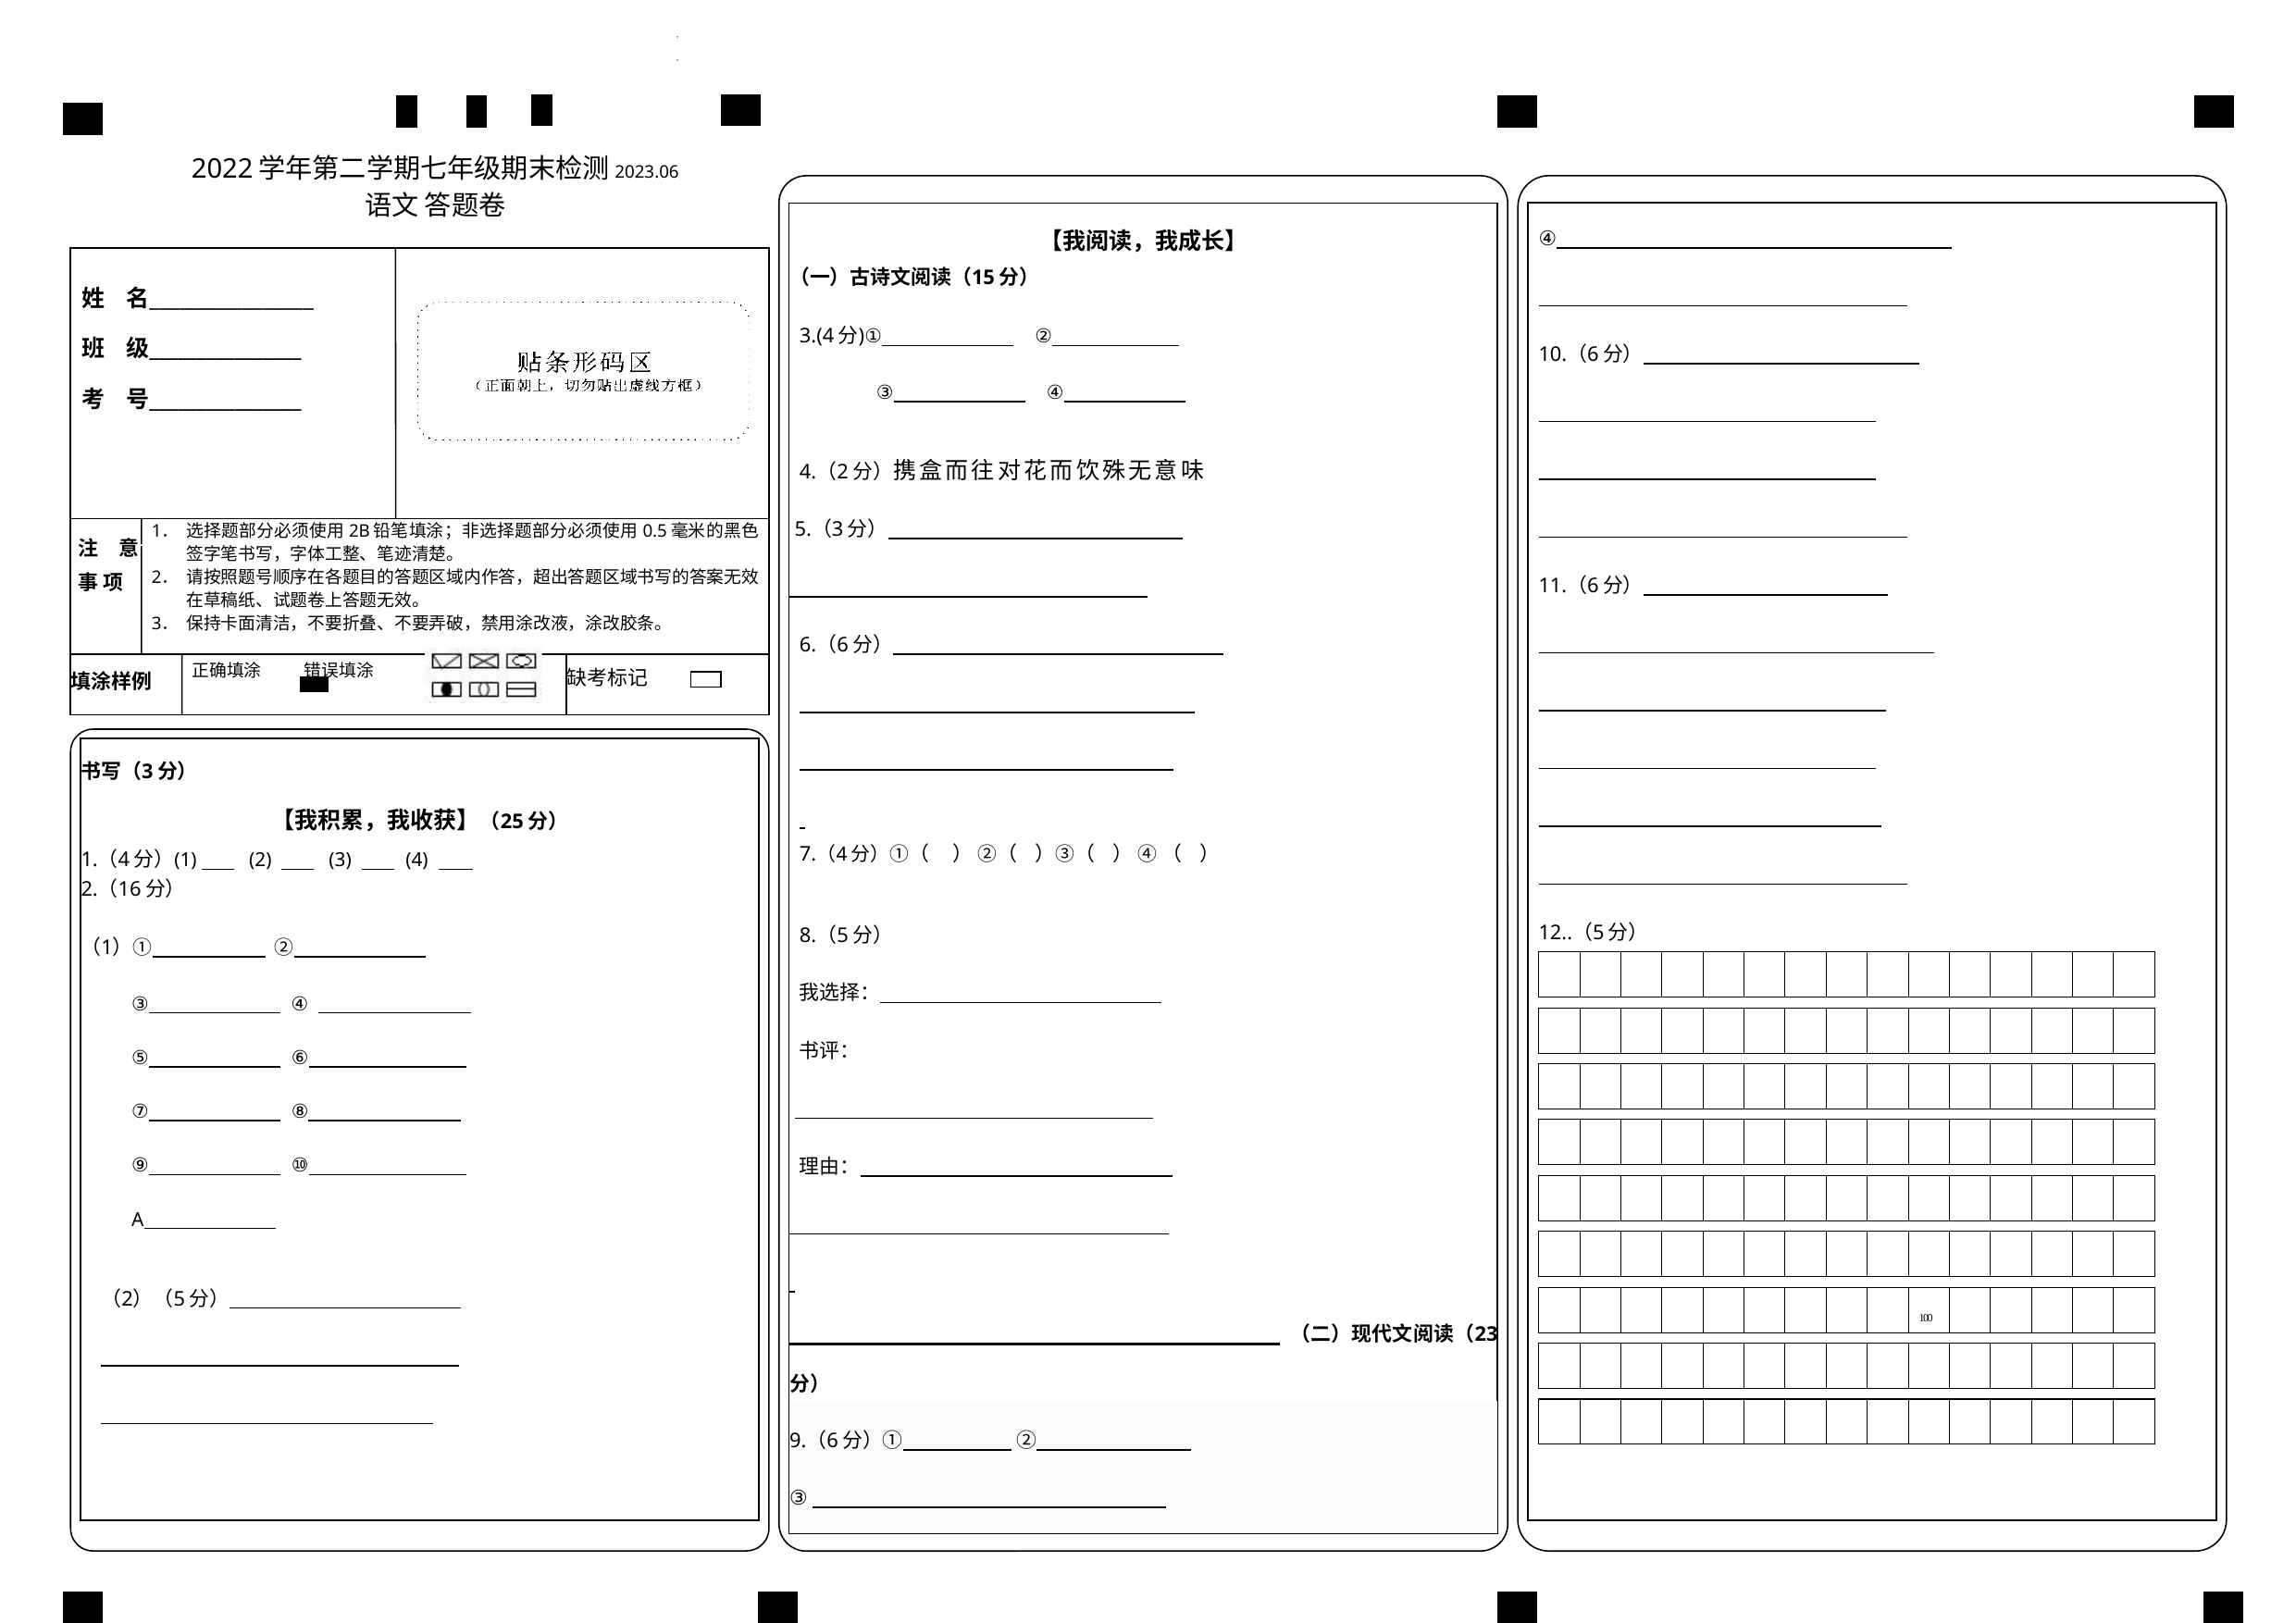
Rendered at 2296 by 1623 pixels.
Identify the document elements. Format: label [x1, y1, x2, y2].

picture [405, 272, 750, 453]
picture [425, 648, 542, 703]
